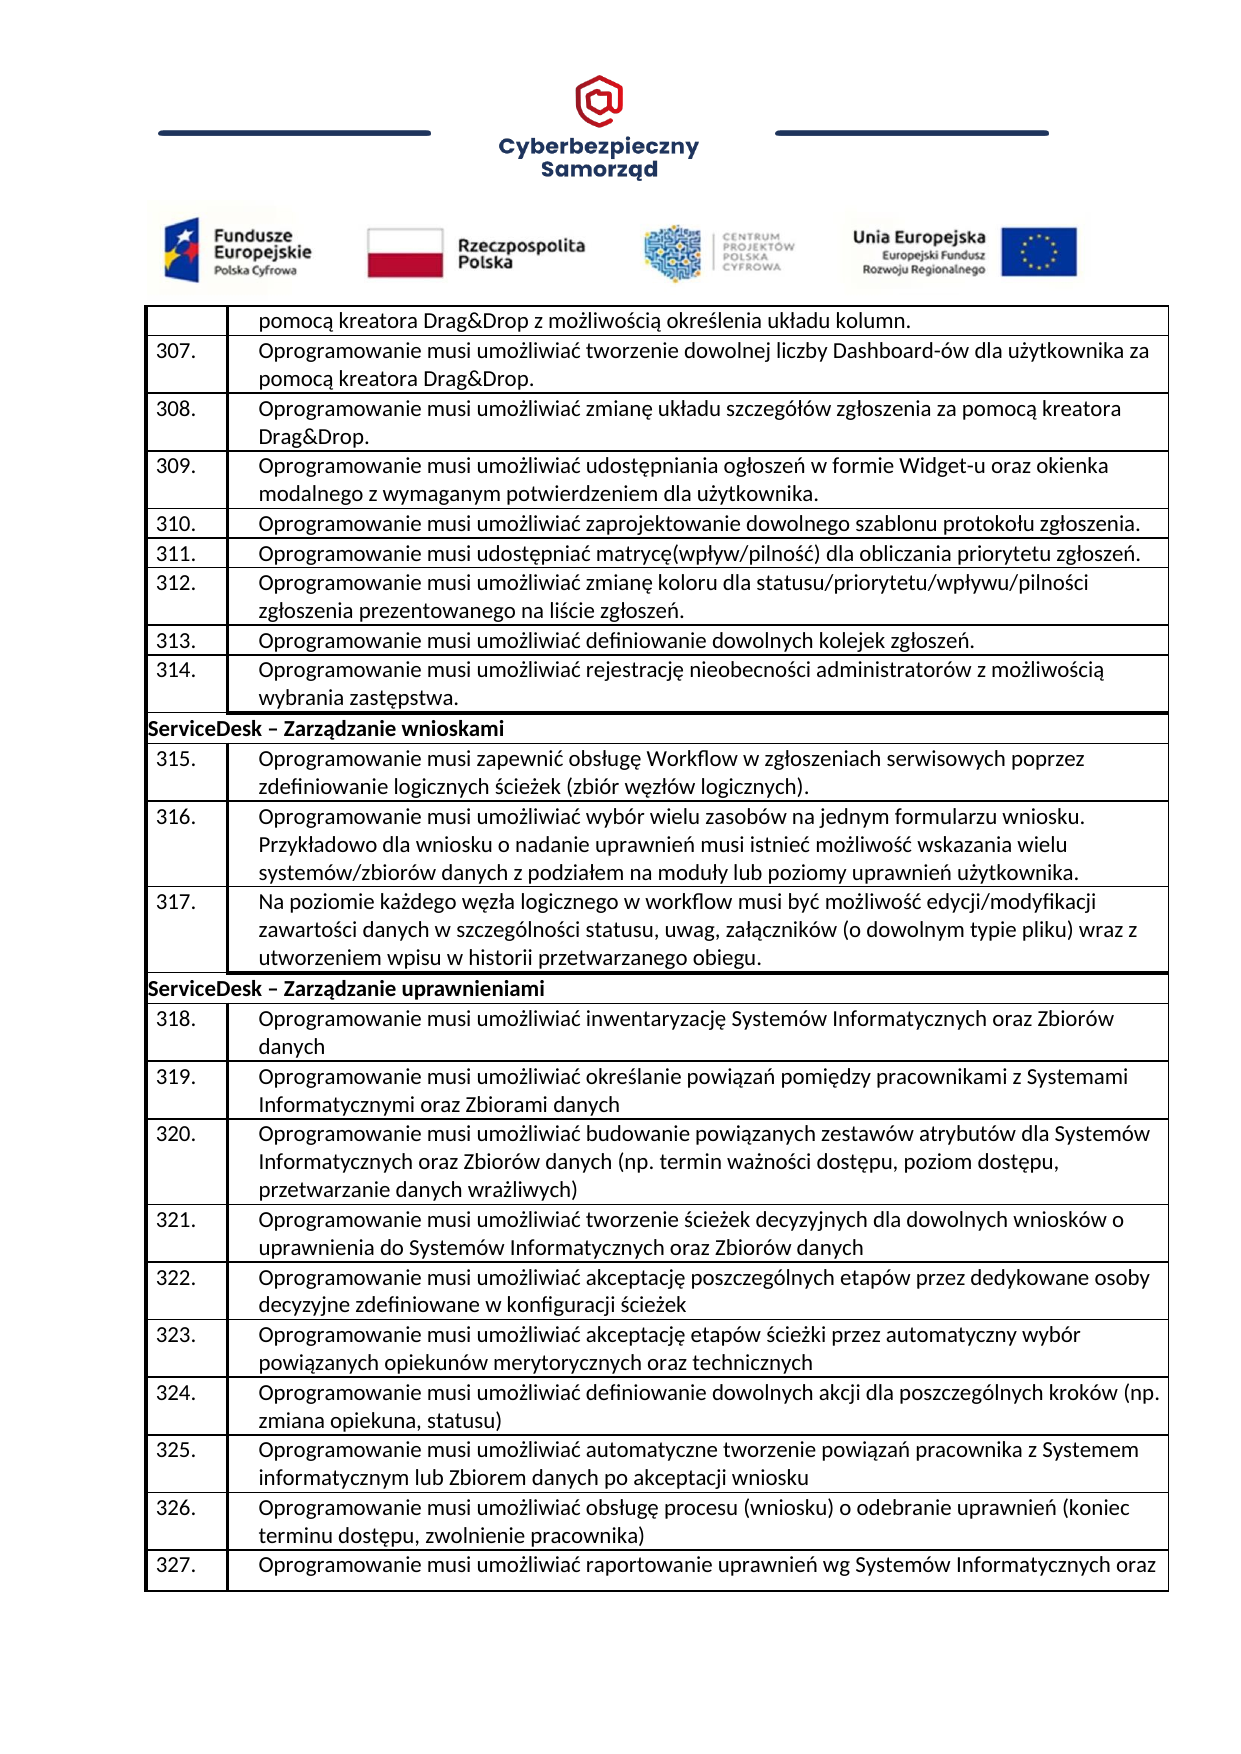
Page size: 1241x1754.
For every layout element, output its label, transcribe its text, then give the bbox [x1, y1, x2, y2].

table_cell [148, 568, 226, 624]
table_cell Oprogramowanie musi umożliwiać akceptację poszczególnych etapów przez dedykowane osoby decyzyjne zdefiniowane w konfiguracji ścieżek [229, 1263, 1168, 1319]
table_cell [148, 1378, 226, 1434]
table_cell Oprogramowanie musi umożliwiać zmianę układu szczegółów zgłoszenia za pomocą kreatora Drag&Drop. [229, 394, 1168, 450]
table_cell [148, 744, 226, 800]
table_cell Oprogramowanie musi umożliwiać definiowanie dowolnych kolejek zgłoszeń. [229, 626, 1168, 654]
table_cell Oprogramowanie musi umożliwiać udostępniania ogłoszeń w formie Widget-u oraz okienka modalnego z wymaganym potwierdzeniem dla użytkownika. [229, 452, 1168, 507]
table_cell [148, 452, 226, 507]
table_cell Oprogramowanie musi udostępniać matrycę(wpływ/pilność) dla obliczania priorytetu zgłoszeń. [229, 539, 1168, 567]
table_cell Oprogramowanie musi umożliwiać zaprojektowanie dowolnego szablonu protokołu zgłoszenia. [229, 509, 1168, 537]
table_cell [148, 802, 226, 886]
table_cell [148, 1436, 226, 1491]
table_cell [148, 336, 226, 392]
table_cell Na poziomie każdego węzła logicznego w workflow musi być możliwość edycji/modyfikacji zawartości danych w szczególności statusu, uwag, załączników (o dowolnym typie pliku) wraz z utworzeniem wpisu w historii przetwarzanego obiegu. [229, 887, 1168, 971]
table_cell [148, 394, 226, 450]
table_cell Oprogramowanie musi umożliwiać definiowanie dowolnych akcji dla poszczególnych kroków (np. zmiana opiekuna, statusu) [229, 1378, 1168, 1434]
picture [499, 75, 699, 181]
table_cell [148, 1493, 226, 1549]
picture [775, 130, 1049, 136]
table_cell Oprogramowanie musi zapewnić obsługę Workflow w zgłoszeniach serwisowych poprzez zdefiniowanie logicznych ścieżek (zbiór węzłów logicznych). [229, 744, 1168, 800]
table_cell [148, 1320, 226, 1376]
table_cell Oprogramowanie musi umożliwiać budowanie powiązanych zestawów atrybutów dla Systemów Informatycznych oraz Zbiorów danych (np. termin ważności dostępu, poziom dostępu, przetwarzanie danych wrażliwych) [229, 1120, 1168, 1203]
table_cell [148, 307, 226, 335]
table_cell [148, 1551, 226, 1590]
table_cell Oprogramowanie musi umożliwiać wybór wielu zasobów na jednym formularzu wniosku. Przykładowo dla wniosku o nadanie uprawnień musi istnieć możliwość wskazania wielu systemów/zbiorów danych z podziałem na moduły lub poziomy uprawnień użytkownika. [229, 802, 1168, 886]
table_cell Oprogramowanie musi umożliwiać raportowanie uprawnień wg Systemów Informatycznych oraz Zbiorów danych dla poszczególnych osób [229, 1551, 1168, 1590]
table_cell [148, 1205, 226, 1261]
table_cell Oprogramowanie musi umożliwiać rejestrację nieobecności administratorów z możliwością wybrania zastępstwa. [229, 656, 1168, 711]
table_cell ServiceDesk – Zarządzanie wnioskami [148, 713, 1168, 743]
table_cell ServiceDesk – Zarządzanie uprawnieniami [148, 973, 1168, 1003]
table_cell Oprogramowanie musi umożliwiać tworzenie dowolnej liczby Dashboard-ów dla użytkownika za pomocą kreatora Drag&Drop. [229, 336, 1168, 392]
table_cell Oprogramowanie musi umożliwiać obsługę procesu (wniosku) o odebranie uprawnień (koniec terminu dostępu, zwolnienie pracownika) [229, 1493, 1168, 1549]
table_cell [148, 1004, 226, 1060]
picture [147, 200, 1093, 305]
table_cell [148, 887, 226, 971]
table_cell [148, 1062, 226, 1118]
table_cell Oprogramowanie musi umożliwiać zmianę koloru dla statusu/priorytetu/wpływu/pilności zgłoszenia prezentowanego na liście zgłoszeń. [229, 568, 1168, 624]
table_cell Oprogramowanie musi umożliwiać tworzenie ścieżek decyzyjnych dla dowolnych wniosków o uprawnienia do Systemów Informatycznych oraz Zbiorów danych [229, 1205, 1168, 1261]
picture [158, 130, 431, 136]
table_cell Oprogramowanie musi umożliwiać akceptację etapów ścieżki przez automatyczny wybór powiązanych opiekunów merytorycznych oraz technicznych [229, 1320, 1168, 1376]
table_cell [148, 539, 226, 567]
table_cell [148, 509, 226, 537]
table_cell Oprogramowanie musi umożliwiać określanie powiązań pomiędzy pracownikami z Systemami Informatycznymi oraz Zbiorami danych [229, 1062, 1168, 1118]
table_cell [148, 626, 226, 654]
table_cell [148, 1120, 226, 1203]
table_cell [148, 1263, 226, 1319]
table_cell [148, 656, 226, 711]
table_cell Oprogramowanie musi umożliwiać automatyczne tworzenie powiązań pracownika z Systemem informatycznym lub Zbiorem danych po akceptacji wniosku [229, 1436, 1168, 1491]
table_cell Oprogramowanie musi umożliwiać inwentaryzację Systemów Informatycznych oraz Zbiorów danych [229, 1004, 1168, 1060]
